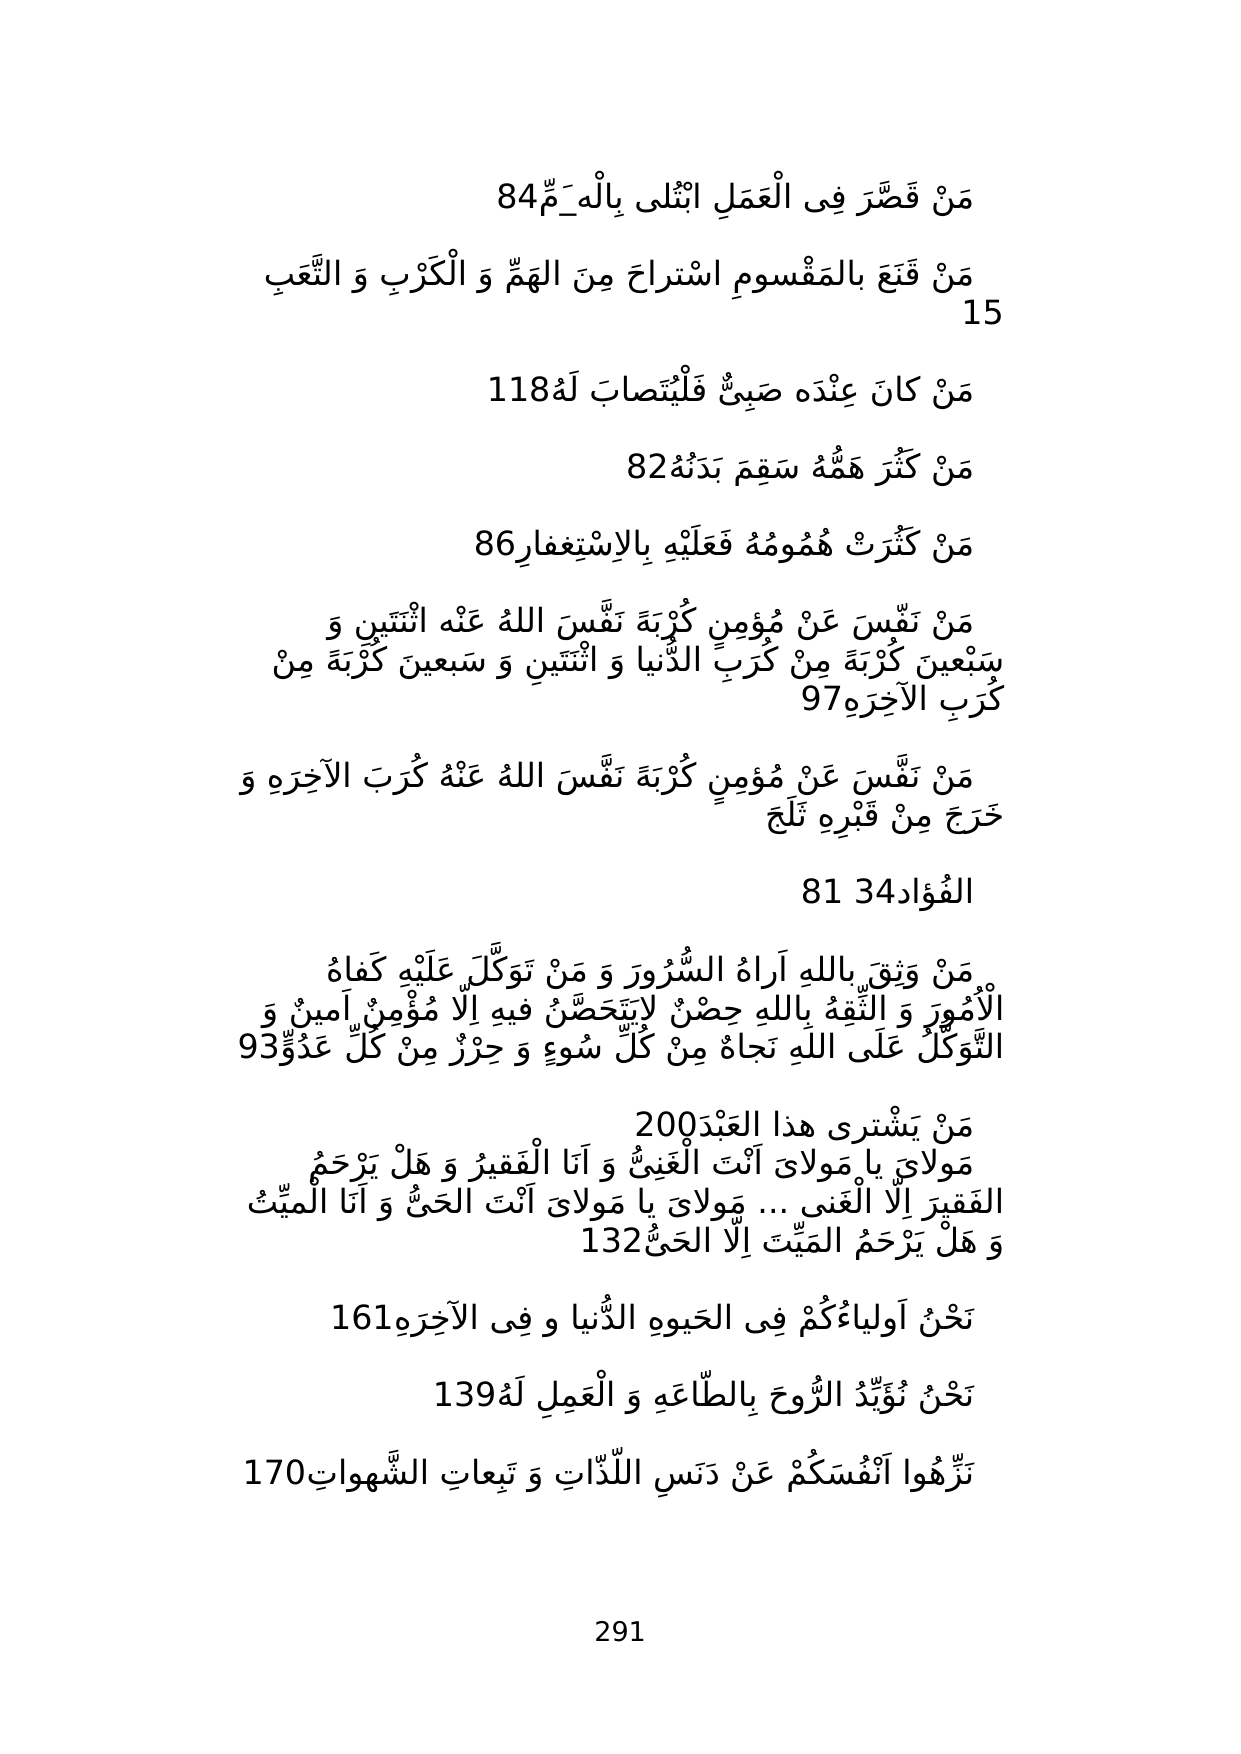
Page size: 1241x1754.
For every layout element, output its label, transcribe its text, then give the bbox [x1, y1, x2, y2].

text مَنْ وَثِقَ باللهِ اَراهُ السُّرُورَ وَ مَنْ تَوَکَّلَ عَلَیْهِ کَفاهُ الْاُمُورَ وَ الثِّقِهُ بِاللهِ حِصْنٌ لایَتَحَصَّنُ فیهِ اِلّا مُؤْمِنٌ اَمینٌ وَ التَّوَکُّلُ عَلَی اللهِ نَجاهٌ مِنْ کُلِّ سُوءٍ وَ حِرْزٌ مِنْ کُلِّ عَدُوٍّ93 [236, 950, 1004, 1067]
text نَزِّهُوا اَنْفُسَکُمْ عَنْ دَنَسِ اللّذّاتِ وَ تَبِعاتِ الشَّهواتِ170 [236, 1453, 1004, 1492]
text مَنْ کانَ عِنْدَه صَبِیٌّ فَلْیُتَصابَ لَهُ118 [236, 370, 1004, 409]
text مَنْ نَفَّسَ عَنْ مُؤمِنٍ کُرْبَهً نَفَّسَ اللهُ عَنْهُ کُرَبَ الآخِرَهِ وَ خَرَجَ مِنْ قَبْرِهِ ثَلَجَ [236, 757, 1004, 834]
text مَولایَ یا مَولایَ اَنْتَ الْغَنِیُّ وَ اَنَا الْفَقیرُ وَ هَلْ یَرْحَمُ الفَقیرَ اِلّا الْغَنی ... مَولایَ یا مَولایَ اَنْتَ الحَیُّ وَ اَنَا الْمیِّتُ وَ هَلْ یَرْحَمُ المَیِّتَ اِلّا الحَیُّ132 [236, 1144, 1004, 1260]
text مَنْ کَثُرَتْ هُمُومُهُ فَعَلَیْهِ بِالاِسْتِغفارِ86 [236, 525, 1004, 564]
text مَنْ قَنَعَ بالمَقْسومِ اسْتراحَ مِنَ الهَمِّ وَ الْکَرْبِ وَ التَّعَبِ15 [236, 254, 1004, 332]
text مَنْ قَصَّرَ فِی الْعَمَلِ ابْتُلی بِالْه_َمِّ84 [236, 177, 1004, 216]
text مَنْ نَفّسَ عَنْ مُؤمِنٍ کُرْبَهً نَفَّسَ اللهُ عَنْه اثْنَتَینِ وَ سَبْعینَ کُرْبَهً مِنْ کُرَبِ الدُّنیا وَ اثْنَتَینِ وَ سَبعینَ کُرْبَهً مِنْ کُرَبِ الآخِرَهِ97 [236, 602, 1004, 718]
text نَحْنُ نُؤَیِّدُ الرُّوحَ بِالطّاعَهِ وَ الْعَمِلِ لَهُ139 [236, 1376, 1004, 1415]
text مَنْ یَشْتری هذا العَبْدَ200 [236, 1105, 1004, 1144]
text الفُؤاد34 81 [236, 873, 1004, 912]
text نَحْنُ اَولیاءُکُمْ فِی الحَیوهِ الدُّنیا و فِی الآخِرَهِ161 [236, 1299, 1004, 1338]
text مَنْ کَثُرَ هَمُّهُ سَقِمَ بَدَنُهُ82 [236, 448, 1004, 486]
